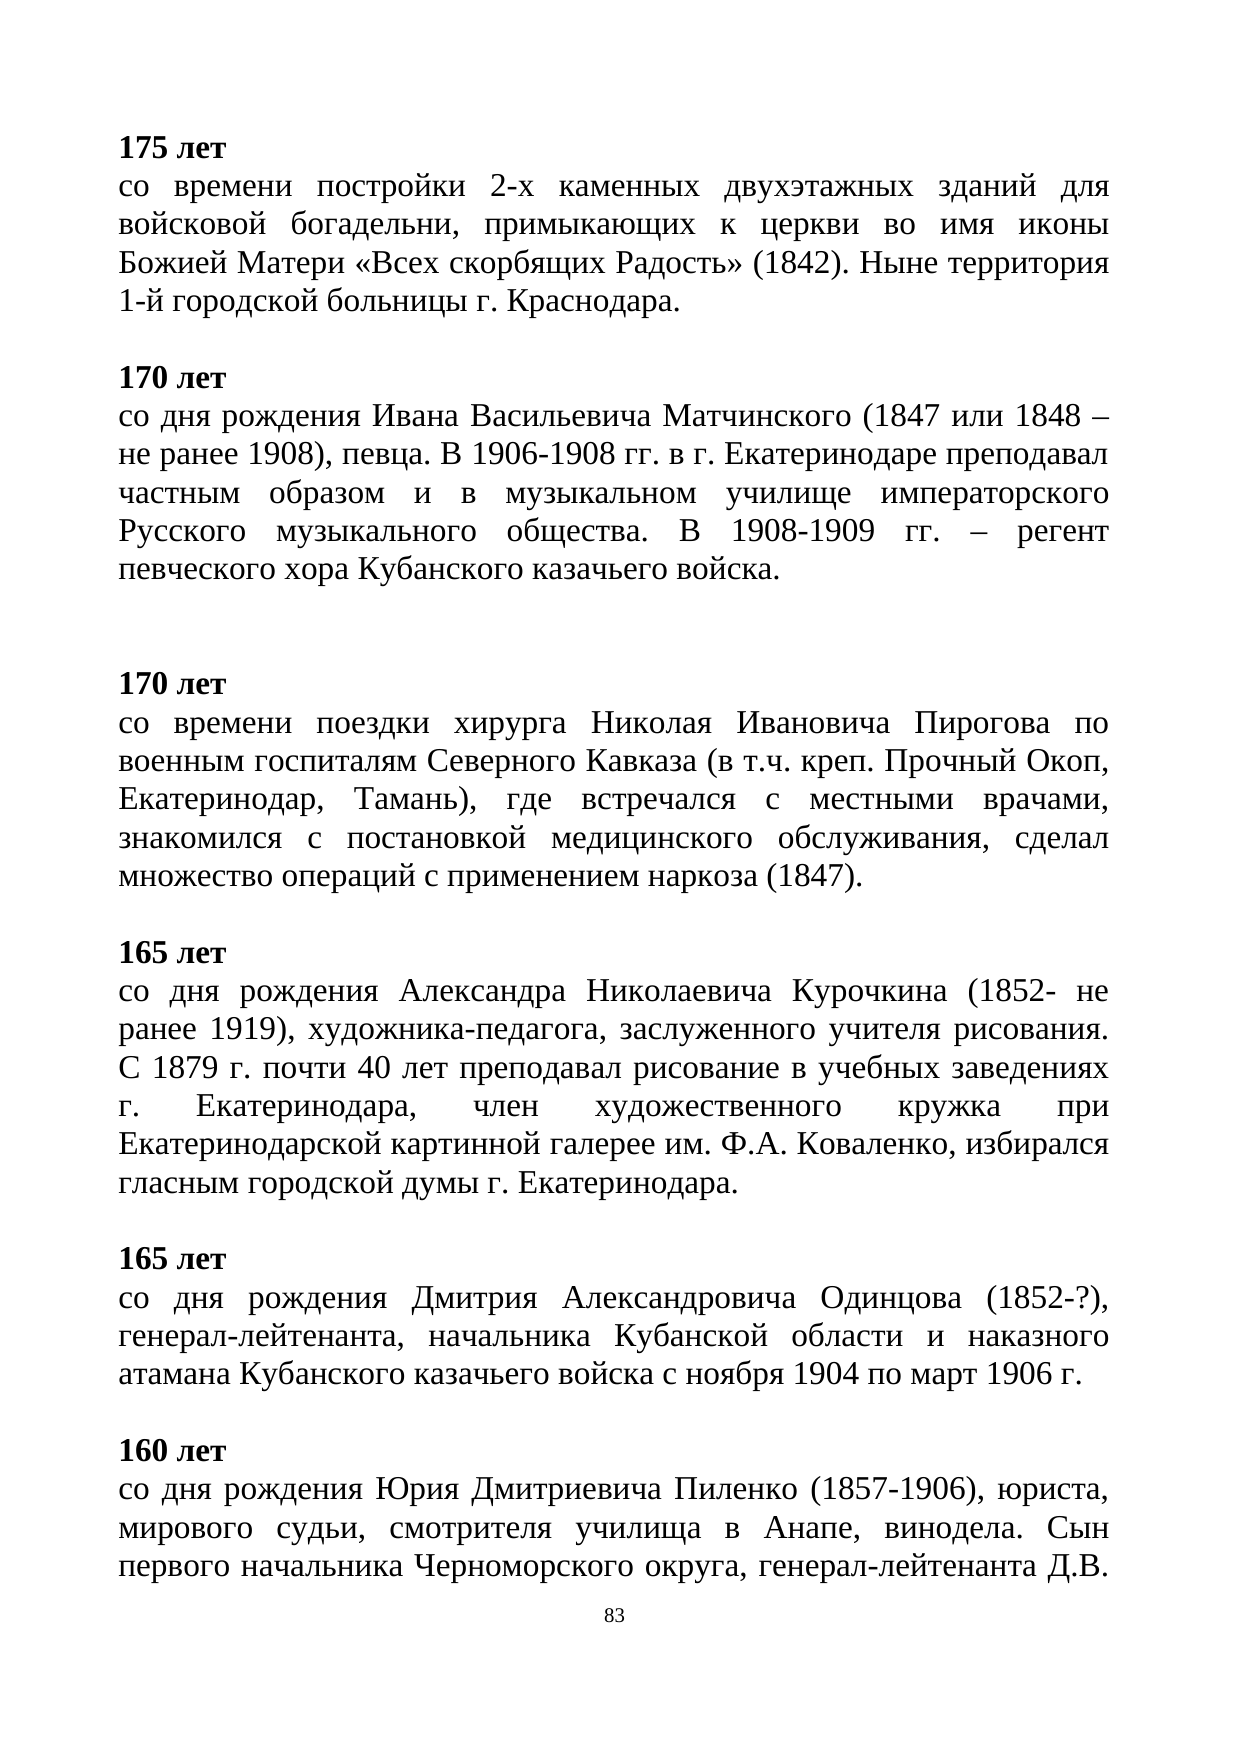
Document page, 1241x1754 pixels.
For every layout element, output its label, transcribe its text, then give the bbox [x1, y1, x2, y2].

text 175 лет [118, 127, 1110, 165]
text со дня рождения Дмитрия Александровича Одинцова (1852-?), генерал-лейтенанта, начальника Кубанской области и наказного атамана Кубанского казачьего войска с ноября 1904 по март . [118, 1277, 1110, 1392]
text 170 лет [118, 357, 1110, 395]
text 170 лет [118, 664, 1110, 702]
text со времени поездки хирурга Николая Ивановича Пирогова по военным госпиталям Северного Кавказа (в т.ч. креп. Прочный Окоп, Екатеринодар, Тамань), где встречался с местными врачами, знакомился с постановкой медицинского обслуживания, сделал множество операций с применением наркоза (1847). [118, 702, 1110, 894]
text 165 лет [118, 1239, 1110, 1277]
text со дня рождения Александра Николаевича Курочкина (1852- не ранее 1919), художника-педагога, заслуженного учителя рисования. С . почти 40 лет преподавал рисование в учебных заведениях г. Екатеринодара, член художественного кружка при Екатеринодарской картинной галерее им. Ф.А. Коваленко, избирался гласным городской думы г. Екатеринодара. [118, 970, 1110, 1200]
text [118, 1469, 1110, 1584]
text 165 лет [118, 932, 1110, 970]
text со дня рождения Ивана Васильевича Матчинского (1847 или 1848 – не ранее 1908), певца. В 1906-1908 гг. в г. Екатеринодаре преподавал частным образом и в музыкальном училище императорского Русского музыкального общества. В 1908-1909 гг. – регент певческого хора Кубанского казачьего войска. [118, 395, 1110, 587]
text 160 лет [118, 1430, 1110, 1469]
text со времени постройки 2-х каменных двухэтажных зданий для войсковой богадельни, примыкающих к церкви во имя иконы Божией Матери «Всех скорбящих Радость» (1842). Ныне территория 1-й городской больницы г. Краснодара. [118, 165, 1110, 319]
